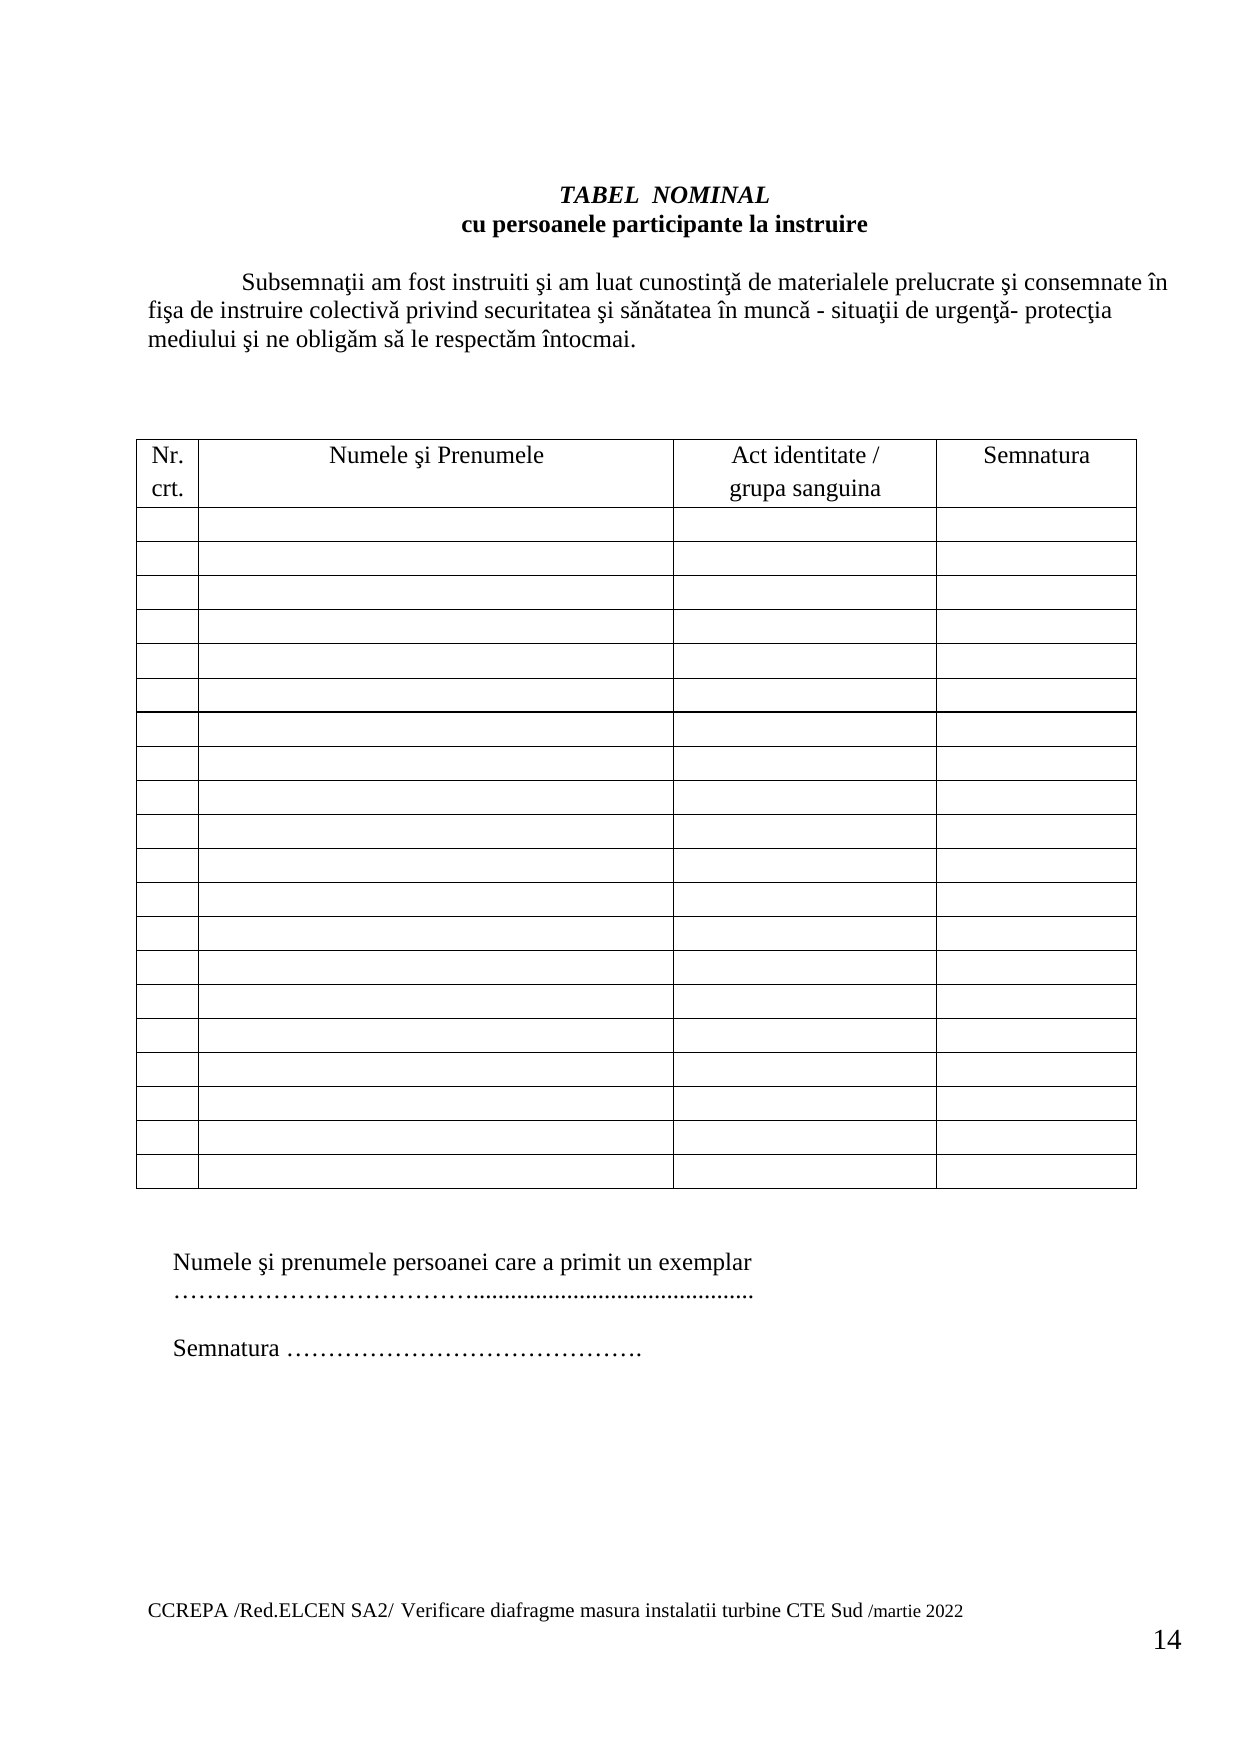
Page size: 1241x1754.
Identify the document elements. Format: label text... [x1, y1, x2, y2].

table_cell [674, 1053, 936, 1086]
table_cell [199, 849, 673, 882]
table_cell [137, 1053, 198, 1086]
table_cell [137, 1155, 198, 1188]
table_cell [937, 815, 1136, 848]
table_cell [674, 576, 936, 609]
table_cell [937, 1155, 1136, 1188]
table_cell [937, 644, 1136, 677]
table_cell [937, 610, 1136, 643]
table_cell [137, 883, 198, 916]
text ………………………………............................................. [148, 1276, 1181, 1304]
table_cell [137, 951, 198, 984]
table_cell [937, 1087, 1136, 1120]
table_cell [137, 1121, 198, 1154]
table_cell [137, 917, 198, 950]
table_header Numele şi Prenumele [199, 440, 673, 507]
text Numele şi prenumele persoanei care a primit un exemplar [148, 1247, 1181, 1276]
table_cell [137, 1087, 198, 1120]
table_cell [937, 917, 1136, 950]
table_cell [937, 985, 1136, 1018]
table_cell [137, 747, 198, 779]
table_cell [199, 883, 673, 916]
table_cell [937, 542, 1136, 575]
table_cell [674, 815, 936, 848]
table_cell [137, 713, 198, 746]
table_cell [674, 713, 936, 746]
table_cell [674, 542, 936, 575]
table_cell [674, 781, 936, 814]
table_cell [937, 1121, 1136, 1154]
table_cell [199, 1121, 673, 1154]
table_cell [199, 815, 673, 848]
table_cell [937, 713, 1136, 746]
table_cell [199, 542, 673, 575]
table_cell [137, 1019, 198, 1052]
table_cell [937, 508, 1136, 541]
table_cell [137, 508, 198, 541]
table_cell [199, 1087, 673, 1120]
table_cell [199, 1053, 673, 1086]
table_cell [199, 644, 673, 677]
text TABEL NOMINAL [148, 181, 1181, 209]
table_header Nr. crt. [137, 440, 198, 507]
table_cell [199, 951, 673, 984]
table_cell [137, 849, 198, 882]
table_header Semnatura [937, 440, 1136, 507]
text Subsemnaţii am fost instruiti şi am luat cunostinţǎ de materialele prelucrate şi consemnate în fişa de instruire colectivǎ privind securitatea şi sǎnǎtatea în muncǎ - situaţii de urgenţǎ- protecţia mediului şi ne obligǎm sǎ le respectǎm întocmai. [148, 267, 1181, 353]
table_cell [674, 849, 936, 882]
table_cell [674, 508, 936, 541]
table_cell [137, 985, 198, 1018]
table_cell [137, 781, 198, 814]
table_cell [199, 917, 673, 950]
table_cell [674, 1121, 936, 1154]
text cu persoanele participante la instruire [148, 209, 1181, 238]
table_cell [674, 644, 936, 677]
table_cell [674, 917, 936, 950]
table_cell [199, 1019, 673, 1052]
table_cell [674, 951, 936, 984]
table_cell [937, 951, 1136, 984]
table_cell [199, 713, 673, 746]
table_cell [137, 542, 198, 575]
table_cell [137, 576, 198, 609]
table_cell [199, 679, 673, 711]
table_cell [137, 679, 198, 711]
table_cell [674, 985, 936, 1018]
table_cell [937, 1019, 1136, 1052]
table_cell [199, 781, 673, 814]
table_cell [199, 576, 673, 609]
table_cell [674, 883, 936, 916]
table_cell [674, 1019, 936, 1052]
table_cell [674, 1155, 936, 1188]
table_cell [674, 610, 936, 643]
table_cell [199, 1155, 673, 1188]
table_cell [937, 883, 1136, 916]
table_cell [199, 508, 673, 541]
table_cell [937, 849, 1136, 882]
table_cell [674, 747, 936, 779]
table_cell [674, 1087, 936, 1120]
table_cell [137, 610, 198, 643]
table_cell [937, 576, 1136, 609]
table_cell [199, 610, 673, 643]
table_header Act identitate / grupa sanguina [674, 440, 936, 507]
table_cell [937, 747, 1136, 779]
table_cell [199, 747, 673, 779]
table_cell [937, 1053, 1136, 1086]
table_cell [137, 644, 198, 677]
table_cell [199, 985, 673, 1018]
table_cell [937, 679, 1136, 711]
table_cell [937, 781, 1136, 814]
text Semnatura ……………………………………. [148, 1333, 1181, 1362]
table_cell [137, 815, 198, 848]
table_cell [674, 679, 936, 711]
